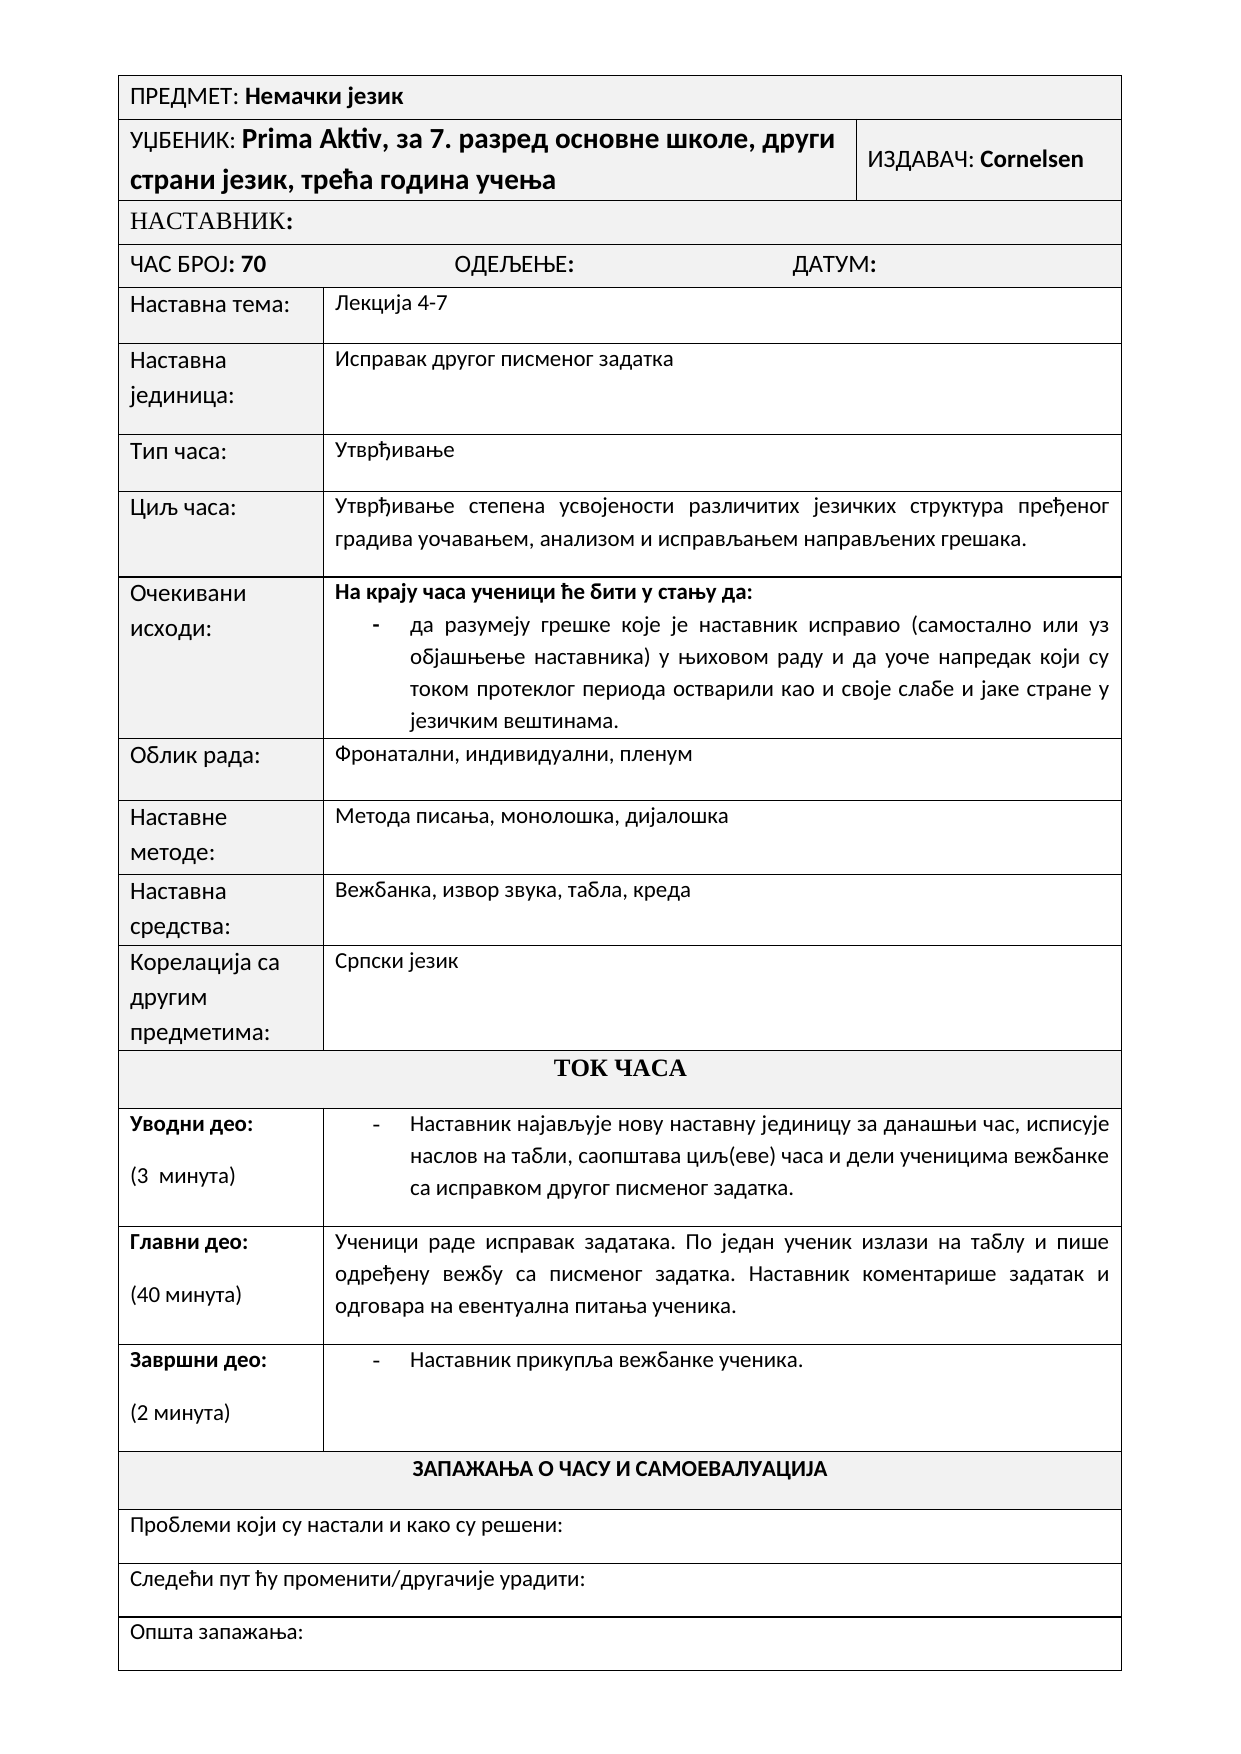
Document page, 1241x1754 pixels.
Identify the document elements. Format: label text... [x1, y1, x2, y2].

table_cell Наставник најављује нову наставну јединицу за данашњи час, исписује наслов на табли, саопштава циљ(еве) часа и дели ученицима вежбанке са исправком другог писменог задатка. [324, 1109, 1121, 1226]
table_cell Проблеми који су настали и како су решени: [119, 1510, 1121, 1563]
table_cell Наставник прикупља вежбанке ученика. [324, 1345, 1121, 1451]
table_cell Тип часа: [119, 435, 323, 491]
table_cell На крају часа ученици ће бити у стању да: да разумеју грешке које је наставник исправио (самостално или уз објашњење наставника) у њиховом раду и да уоче напредак који су током протеклог периода остварили као и своје слабе и јаке стране у језичким вештинама. [324, 578, 1121, 738]
table_cell Утврђивање степена усвојености различитих језичких структура пређеног градива уочавањем, анализом и исправљањем направљених грешака. [324, 492, 1121, 576]
table_cell ТОК ЧАСА [119, 1051, 1121, 1108]
table_cell УЏБЕНИК: Prima Aktiv, за 7. разред основне школе, други страни језик, трећа година учења [119, 120, 856, 200]
table_cell НАСТАВНИК: [119, 201, 1121, 244]
table_cell Српски језик [324, 946, 1121, 1050]
table_cell Метода писања, монолошка, дијалошка [324, 801, 1121, 874]
table_cell Наставна средства: [119, 875, 323, 945]
table_cell Уводни део: (3 минута) [119, 1109, 323, 1226]
table_cell Главни део: (40 минута) [119, 1227, 323, 1344]
table_cell Следећи пут ћу променити/другачије урадити: [119, 1564, 1121, 1616]
table_cell Наставна тема: [119, 288, 323, 343]
table_cell Наставне методе: [119, 801, 323, 874]
table_cell ОДЕЉЕЊЕ: [443, 245, 781, 287]
table_cell Вежбанка, извор звука, табла, креда [324, 875, 1121, 945]
table_cell Корелација са другим предметима: [119, 946, 323, 1050]
table_header ПРЕДМЕТ: Немачки језик [119, 76, 1121, 119]
table_cell Лекција 4-7 [324, 288, 1121, 343]
table_cell Ученици раде исправак задатака. По један ученик излази на таблу и пише одређену вежбу са писменог задатка. Наставник коментарише задатак и одговара на евентуална питања ученика. [324, 1227, 1121, 1344]
table_cell ЗАПАЖАЊА О ЧАСУ И САМОЕВАЛУАЦИЈА [119, 1452, 1121, 1509]
table_cell Облик рада: [119, 739, 323, 800]
table_cell Исправак другог писменог задатка [324, 344, 1121, 434]
table_cell Завршни део: (2 минута) [119, 1345, 323, 1451]
table_cell Утврђивање [324, 435, 1121, 491]
table_cell ЧАС БРОЈ: 70 [119, 245, 443, 287]
table_cell Општа запажања: [119, 1618, 1121, 1670]
table_cell Циљ часа: [119, 492, 323, 576]
table_cell Очекивани исходи: [119, 578, 323, 738]
table_cell ИЗДАВАЧ: Cornelsen [857, 120, 1121, 200]
table_cell Фронатални, индивидуални, пленум [324, 739, 1121, 800]
table_cell ДАТУМ: [781, 245, 1121, 287]
table_cell Наставна јединица: [119, 344, 323, 434]
